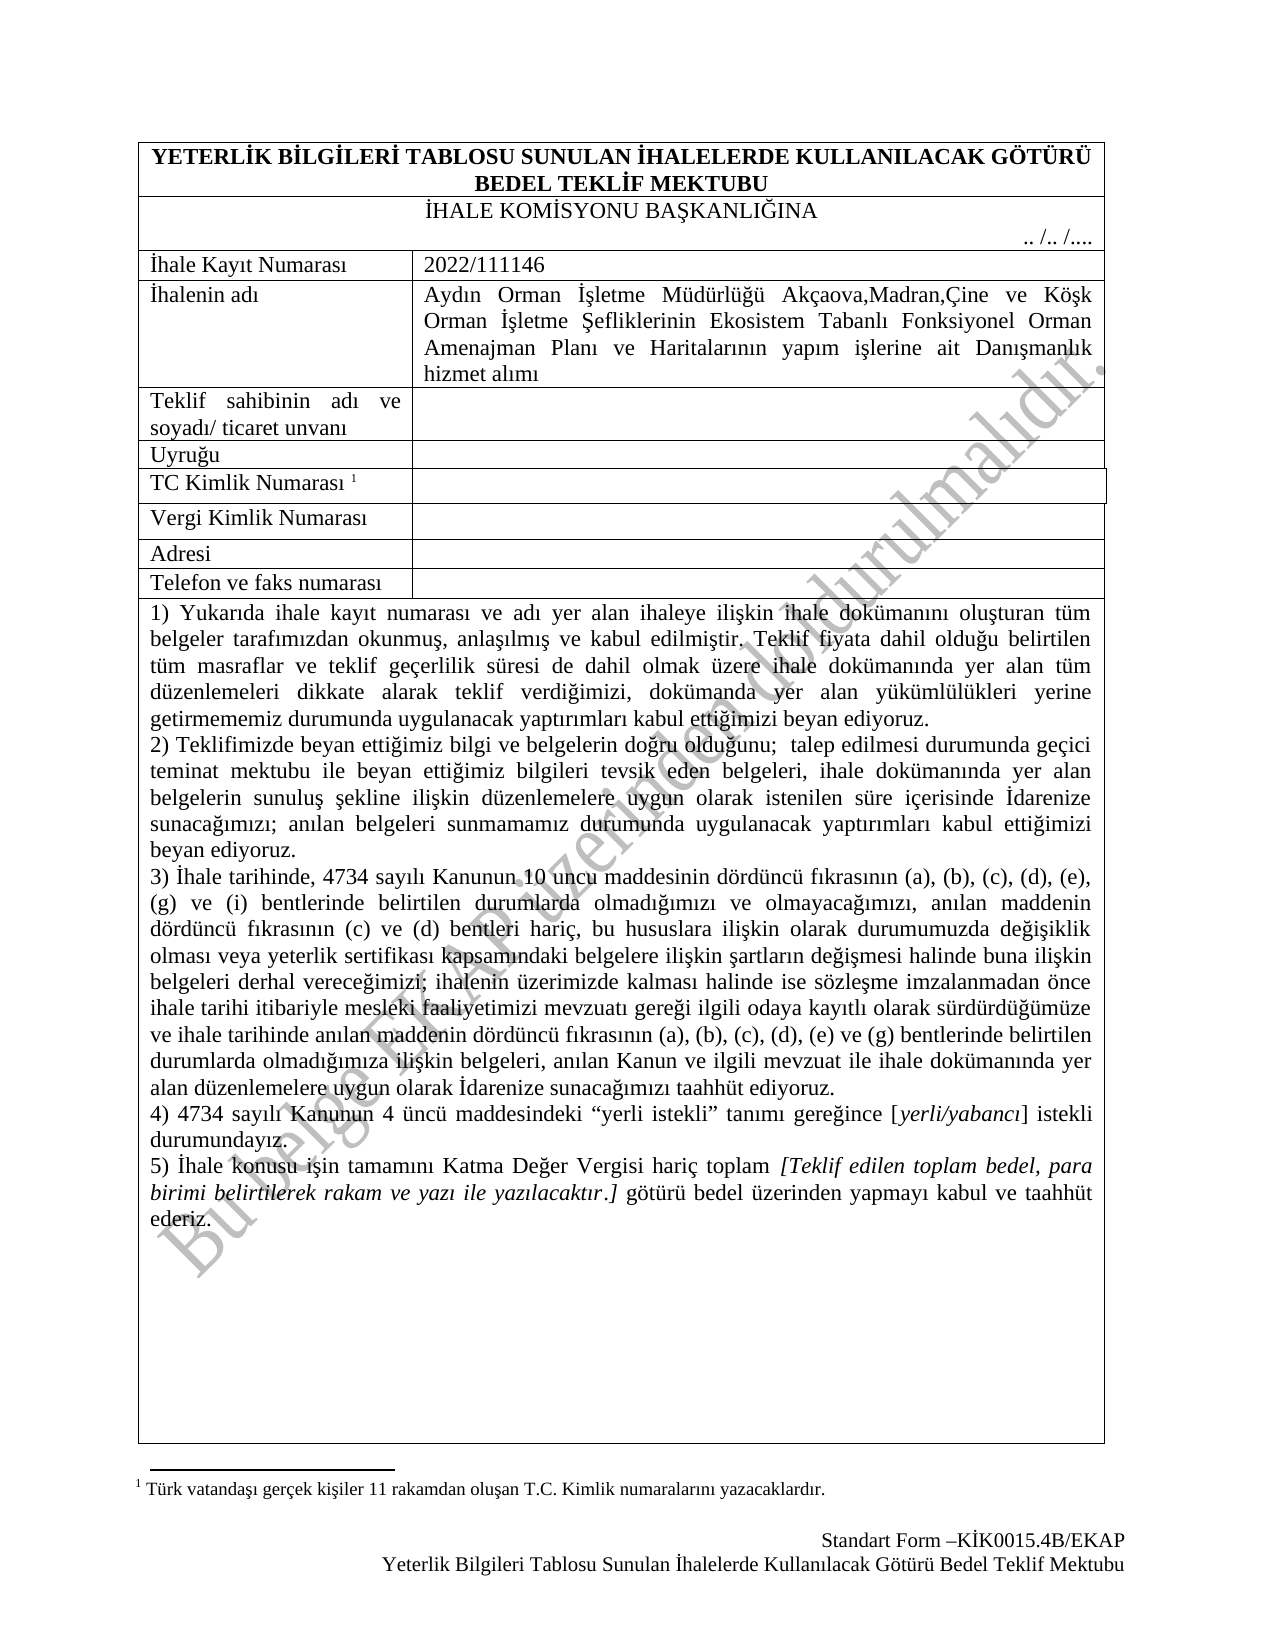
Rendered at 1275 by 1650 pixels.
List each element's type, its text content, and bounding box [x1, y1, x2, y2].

table_cell Teklif sahibinin adı ve soyadı/ ticaret unvanı [139, 388, 412, 440]
table_cell [413, 569, 1104, 598]
table_cell İhale Kayıt Numarası [139, 251, 412, 280]
table_cell [413, 504, 1104, 538]
table_cell [413, 540, 1104, 568]
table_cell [139, 599, 1104, 1442]
table_cell TC Kimlik Numarası [139, 469, 412, 503]
table_cell [413, 388, 1104, 440]
table_cell Vergi Kimlik Numarası [139, 504, 412, 538]
table_cell 2022/111146 [413, 251, 1104, 280]
table_cell Uyruğu [139, 441, 412, 468]
table_cell İhalenin adı [139, 281, 412, 387]
table_cell Aydın Orman İşletme Müdürlüğü Akçaova,Madran,Çine ve Köşk Orman İşletme Şefliklerinin Ekosistem Tabanlı Fonksiyonel Orman Amenajman Planı ve Haritalarının yapım işlerine ait Danışmanlık hizmet alımı [413, 281, 1104, 387]
table_cell İHALE KOMİSYONU BAŞKANLIĞINA .. /.. /.... [139, 197, 1104, 250]
table_cell [413, 441, 1104, 468]
table_cell [413, 469, 1106, 503]
table_cell Telefon ve faks numarası [139, 569, 412, 598]
table_header YETERLİK BİLGİLERİ TABLOSU SUNULAN İHALELERDE KULLANILACAK GÖTÜRÜ BEDEL TEKLİF MEKTUBU [139, 143, 1104, 196]
table_cell Adresi [139, 540, 412, 568]
